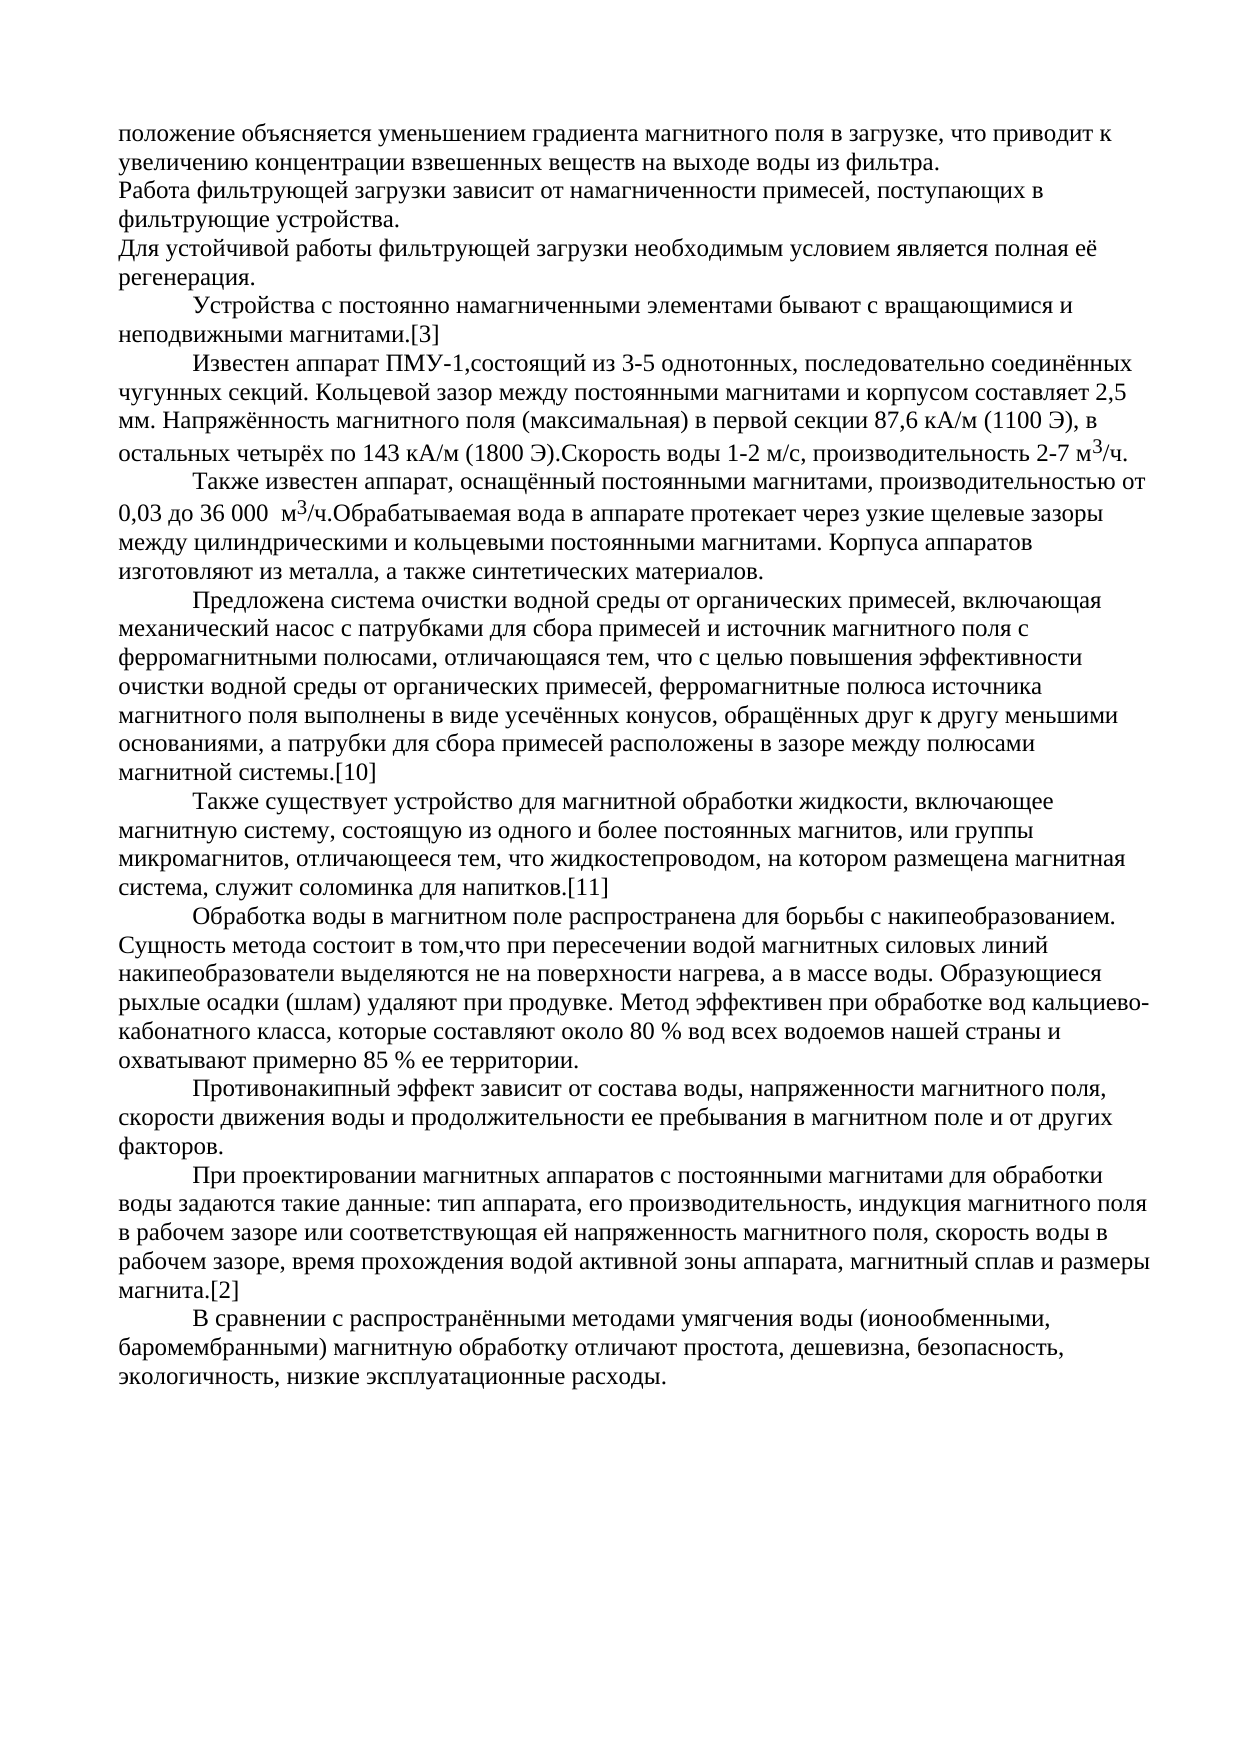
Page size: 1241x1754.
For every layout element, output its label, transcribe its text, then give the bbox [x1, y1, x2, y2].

text Устройства с постоянно намагниченными элементами бывают с вращающимися и неподвижными магнитами.[3] [118, 291, 1152, 348]
text Для устойчивой работы фильтрующей загрузки необходимым условием является полная её регенерация. [118, 233, 1152, 291]
text Противонакипный эффект зависит от состава воды, напряженности магнитного поля, скорости движения воды и продолжительности ее пребывания в магнитном поле и от других факторов. [118, 1073, 1152, 1160]
text Также существует устройство для магнитной обработки жидкости, включающее магнитную систему, состоящую из одного и более постоянных магнитов, или группы микромагнитов, отличающееся тем, что жидкостепроводом, на котором размещена магнитная система, служит соломинка для напитков.[11] [118, 786, 1152, 901]
text Предложена система очистки водной среды от органических примесей, включающая механический насос с патрубками для сбора примесей и источник магнитного поля с ферромагнитными полюсами, отличающаяся тем, что с целью повышения эффективности очистки водной среды от органических примесей, ферромагнитные полюса источника магнитного поля выполнены в виде усечённых конусов, обращённых друг к другу меньшими основаниями, а патрубки для сбора примесей расположены в зазоре между полюсами магнитной системы.[10] [118, 585, 1152, 786]
text Известен аппарат ПМУ-1,состоящий из 3-5 однотонных, последовательно соединённых чугунных секций. Кольцевой зазор между постоянными магнитами и корпусом составляет . Напряжённость магнитного поля (максимальная) в первой секции 87,6 кА/м (1100 Э), в остальных четырёх по 143 кА/м (1800 Э).Скорость воды 1-2 м/с, производительность 2-7 м3/ч. [118, 348, 1152, 466]
text При проектировании магнитных аппаратов с постоянными магнитами для обработки воды задаются такие данные: тип аппарата, eгo производительность, индукция магнитного поля в рабочем зазоре или соответствующая ей напряженность магнитного поля, скорость воды в рабочем зазоре, время прохождения водой активной зоны аппарата, магнитный сплав и размеры магнита.[2] [118, 1160, 1152, 1303]
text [118, 118, 1152, 176]
text Обработка воды в магнитном поле распространена для борьбы с накипеобразованием. Сущность метода состоит в том,что при пересечении водой магнитных силовых линий накипеобразователи выделяются не на поверхности нагрева, а в массе воды. Образующиеся рыхлые осадки (шлам) удаляют при продувке. Метод эффективен при обработке вод кальциево-кабонатного класса, которые составляют около 80 % вод всех водоемов нашей страны и охватывают примерно 85 % ее территории. [118, 901, 1152, 1073]
text В сравнении с распространёнными методами умягчения воды (ионообменными, баромембранными) магнитную обработку отличают простота, дешевизна, безопасность, экологичность, низкие эксплуатационные расходы. [118, 1303, 1152, 1390]
text Работа фильтрующей загрузки зависит от намагниченности примесей, поступающих в фильтрующие устройства. [118, 176, 1152, 233]
text Также известен аппарат, оснащённый постоянными магнитами, производительностью от 0,03 до 36 000 м3/ч.Обрабатываемая вода в аппарате протекает через узкие щелевые зазоры между цилиндрическими и кольцевыми постоянными магнитами. Корпуса аппаратов изготовляют из металла, а также синтетических материалов. [118, 466, 1152, 585]
